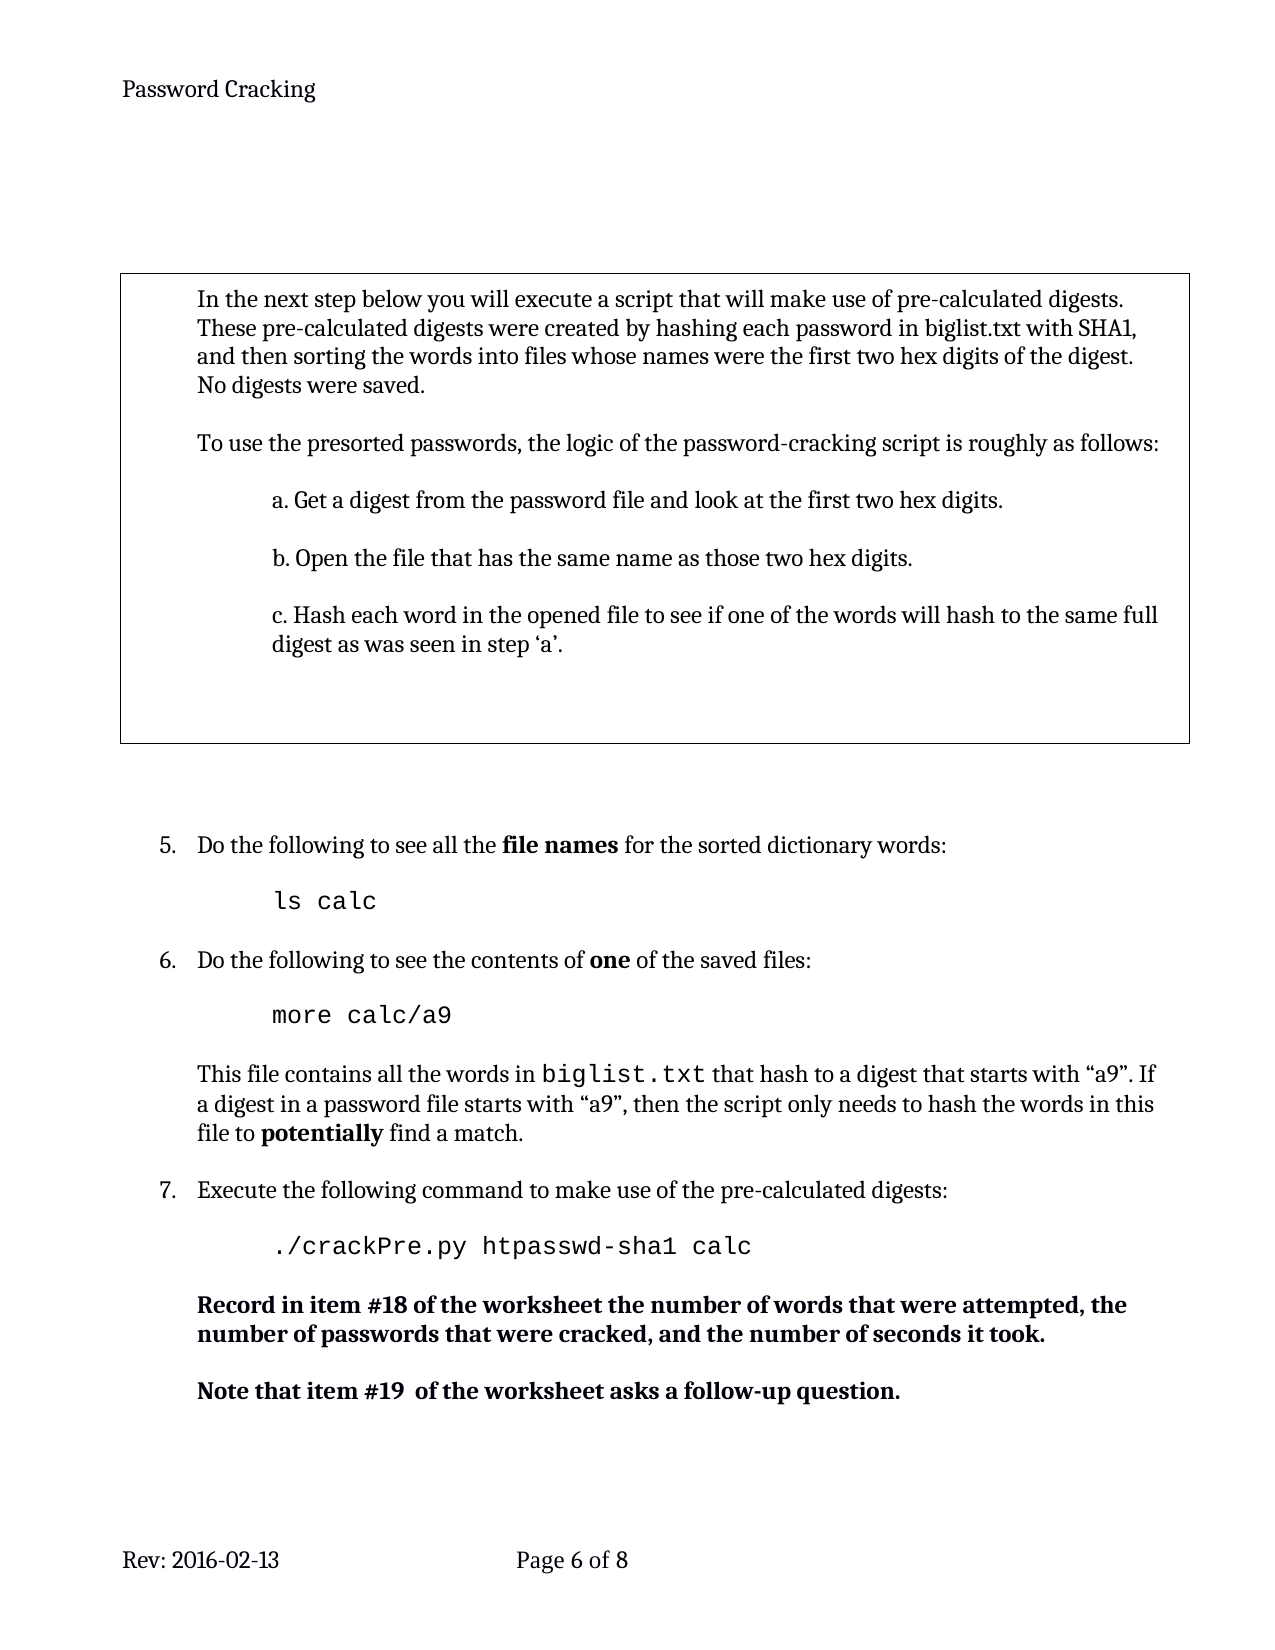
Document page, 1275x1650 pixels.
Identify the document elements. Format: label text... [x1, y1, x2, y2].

list To use the presorted passwords, the logic of the password-cracking script is roughly as follows: [197, 428, 1162, 457]
list more calc/a9 [197, 1003, 1162, 1031]
list In the next step below you will execute a script that will make use of pre-calculated digests. These pre-calculated digests were created by hashing each password in biglist.txt with SHA1, and then sorting the words into files whose names were the first two hex digits of the digest. No digests were saved. [197, 285, 1162, 400]
list This file contains all the words in biglist.txt that hash to a digest that starts with “a9”. If a digest in a password file starts with “a9”, then the script only needs to hash the words in this file to potentially find a match. [197, 1060, 1162, 1148]
text Note that item #19 of the worksheet asks a follow-up question. [197, 1377, 1162, 1406]
list ls calc [197, 888, 1162, 917]
list Do the following to see all the file names for the sorted dictionary words: [159, 831, 1162, 860]
list c. Hash each word in the opened file to see if one of the words will hash to the same full digest as was seen in step ‘a’. [272, 601, 1162, 658]
list ./crackPre.py htpasswd-sha1 calc [272, 1234, 1162, 1262]
list Execute the following command to make use of the pre-calculated digests: [159, 1176, 1162, 1205]
text Record in item #18 of the worksheet the number of words that were attempted, the number of passwords that were cracked, and the number of seconds it took. [197, 1291, 1162, 1348]
list Do the following to see the contents of one of the saved files: [159, 946, 1162, 974]
list b. Open the file that has the same name as those two hex digits. [272, 543, 1162, 572]
list a. Get a digest from the password file and look at the first two hex digits. [272, 486, 1162, 515]
